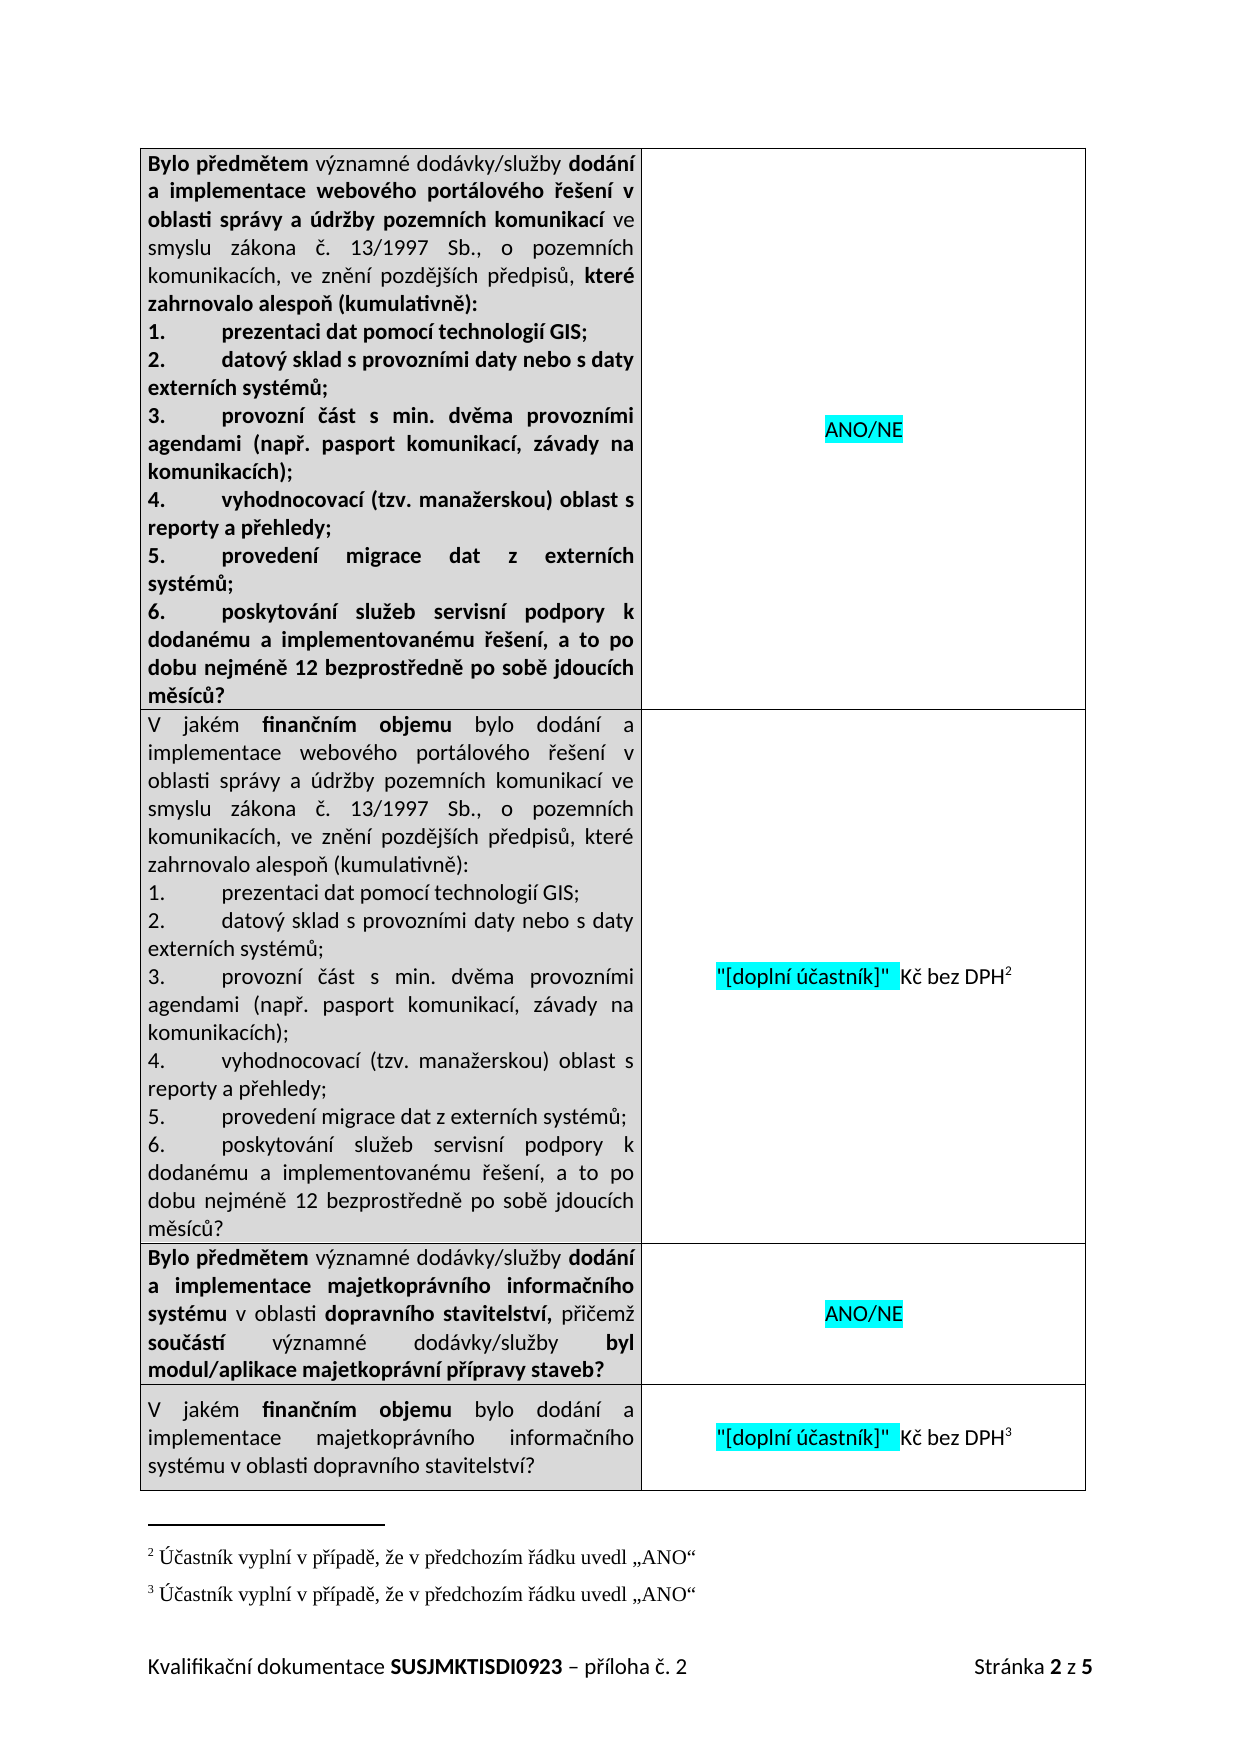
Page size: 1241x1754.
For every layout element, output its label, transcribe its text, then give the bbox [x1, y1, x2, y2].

table_cell Kč bez DPH [642, 1385, 1085, 1490]
table_cell V jakém finančním objemu bylo dodání a implementace webového portálového řešení v oblasti správy a údržby pozemních komunikací ve smyslu zákona č. 13/1997 Sb., o pozemních komunikacích, ve znění pozdějších předpisů, které zahrnovalo alespoň (kumulativně): 1. prezentaci dat pomocí technologií GIS; 2. datový sklad s provozními daty nebo s daty externích systémů; 3. provozní část s min. dvěma provozními agendami (např. pasport komunikací, závady na komunikacích); 4. vyhodnocovací (tzv. manažerskou) oblast s reporty a přehledy; 5. provedení migrace dat z externích systémů; 6. poskytování služeb servisní podpory k dodanému a implementovanému řešení, a to po dobu nejméně 12 bezprostředně po sobě jdoucích měsíců? [141, 710, 641, 1242]
table_cell V jakém finančním objemu bylo dodání a implementace majetkoprávního informačního systému v oblasti dopravního stavitelství? [141, 1385, 641, 1490]
table_cell ANO/NE [642, 149, 1085, 709]
table_cell ANO/NE [642, 1244, 1085, 1384]
table_cell Bylo předmětem významné dodávky/služby dodání a implementace webového portálového řešení v oblasti správy a údržby pozemních komunikací ve smyslu zákona č. 13/1997 Sb., o pozemních komunikacích, ve znění pozdějších předpisů, které zahrnovalo alespoň (kumulativně): 1. prezentaci dat pomocí technologií GIS; 2. datový sklad s provozními daty nebo s daty externích systémů; 3. provozní část s min. dvěma provozními agendami (např. pasport komunikací, závady na komunikacích); 4. vyhodnocovací (tzv. manažerskou) oblast s reporty a přehledy; 5. provedení migrace dat z externích systémů; 6. poskytování služeb servisní podpory k dodanému a implementovanému řešení, a to po dobu nejméně 12 bezprostředně po sobě jdoucích měsíců? [141, 149, 641, 709]
table_cell Bylo předmětem významné dodávky/služby dodání a implementace majetkoprávního informačního systému v oblasti dopravního stavitelství, přičemž součástí významné dodávky/služby byl modul/aplikace majetkoprávní přípravy staveb? [141, 1244, 641, 1384]
table_cell Kč bez DPH [642, 710, 1085, 1242]
